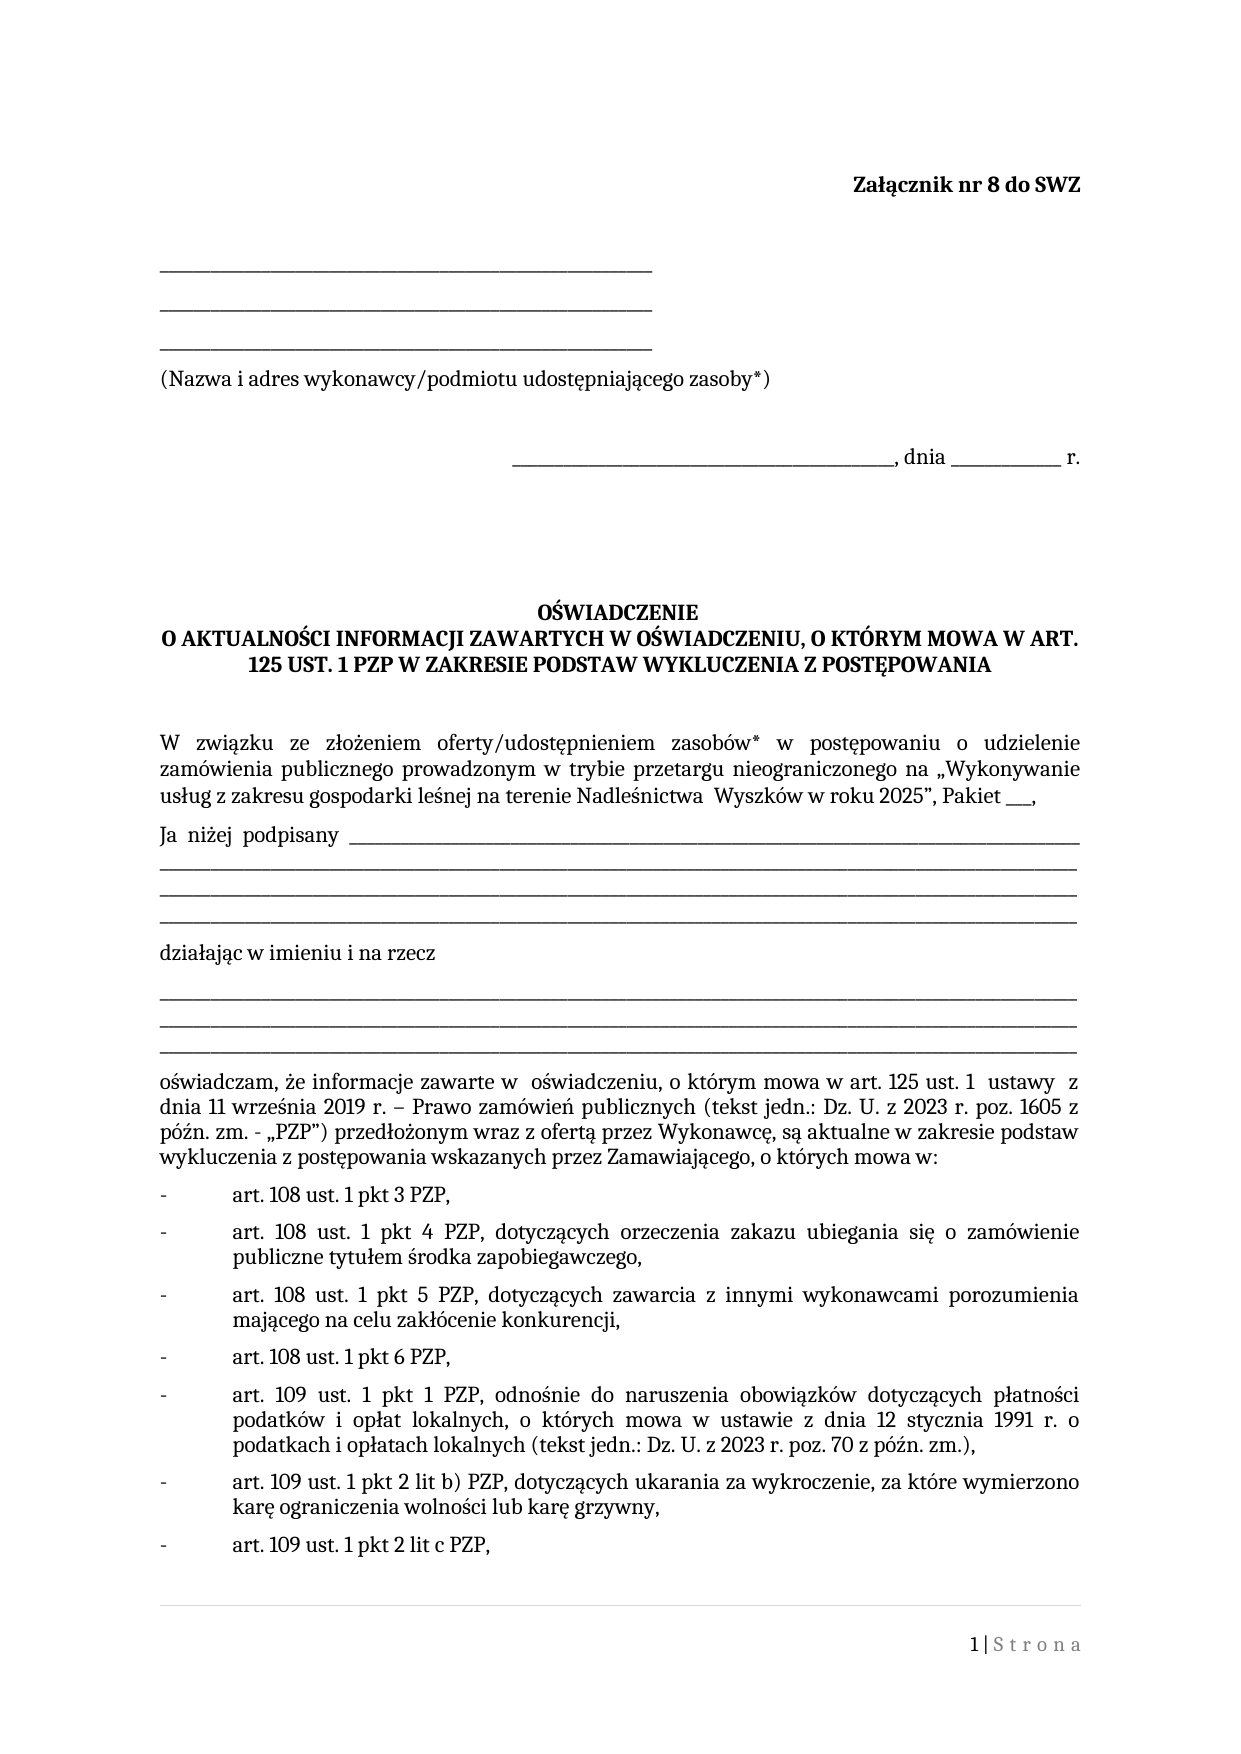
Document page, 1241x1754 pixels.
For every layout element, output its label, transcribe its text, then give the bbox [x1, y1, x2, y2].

text Ja niżej podpisany ______________________________________________________________________________________ ____________________________________________________________________________________________________________________________________________________________________________________________________________________________________________________________________________________________________________________________________ [159, 821, 1081, 927]
text __________________________________________________________ [159, 327, 1081, 354]
text - art. 108 ust. 1 pkt 6 PZP, [159, 1345, 1081, 1370]
text oświadczam, że informacje zawarte w oświadczeniu, o którym mowa w art. 125 ust. 1 ustawy z dnia 11 września 2019 r. – Prawo zamówień publicznych (tekst jedn.: Dz. U. z 2023 r. poz. 1605 z późn. zm. - „PZP”) przedłożonym wraz z ofertą przez Wykonawcę, są aktualne w zakresie podstaw wykluczenia z postępowania wskazanych przez Zamawiającego, o których mowa w: [159, 1070, 1081, 1170]
text __________________________________________________________ [159, 250, 1081, 276]
text Załącznik nr 8 do SWZ [159, 172, 1081, 198]
text działając w imieniu i na rzecz [159, 939, 1081, 966]
text - art. 109 ust. 1 pkt 2 lit c PZP, [159, 1532, 1081, 1557]
text _____________________________________________, dnia _____________ r. [159, 444, 1081, 470]
text - art. 108 ust. 1 pkt 3 PZP, [159, 1182, 1081, 1207]
text - art. 109 ust. 1 pkt 2 lit b) PZP, dotyczących ukarania za wykroczenie, za które wymierzono karę ograniczenia wolności lub karę grzywny, [159, 1470, 1081, 1520]
text - art. 109 ust. 1 pkt 1 PZP, odnośnie do naruszenia obowiązków dotyczących płatności podatków i opłat lokalnych, o których mowa w ustawie z dnia 12 stycznia 1991 r. o podatkach i opłatach lokalnych (tekst jedn.: Dz. U. z 2023 r. poz. 70 z późn. zm.), [159, 1382, 1081, 1457]
text W związku ze złożeniem oferty/udostępnieniem zasobów* w postępowaniu o udzielenie zamówienia publicznego prowadzonym w trybie przetargu nieograniczonego na „Wykonywanie usług z zakresu gospodarki leśnej na terenie Nadleśnictwa Wyszków w roku 2025”, Pakiet ___, [159, 730, 1081, 809]
text __________________________________________________________ [159, 288, 1081, 315]
text ____________________________________________________________________________________________________________________________________________________________________________________________________________________________________________________________________________________________________________________________________ [159, 978, 1081, 1057]
text - art. 108 ust. 1 pkt 4 PZP, dotyczących orzeczenia zakazu ubiegania się o zamówienie publiczne tytułem środka zapobiegawczego, [159, 1220, 1081, 1270]
text - art. 108 ust. 1 pkt 5 PZP, dotyczących zawarcia z innymi wykonawcami porozumienia mającego na celu zakłócenie konkurencji, [159, 1282, 1081, 1332]
text OŚWIADCZENIE O AKTUALNOŚCI INFORMACJI ZAWARTYCH W OŚWIADCZENIU, O KTÓRYM MOWA W ART. 125 UST. 1 PZP W ZAKRESIE PODSTAW WYKLUCZENIA Z POSTĘPOWANIA [159, 599, 1081, 678]
text (Nazwa i adres wykonawcy/podmiotu udostępniającego zasoby*) [159, 366, 1081, 393]
